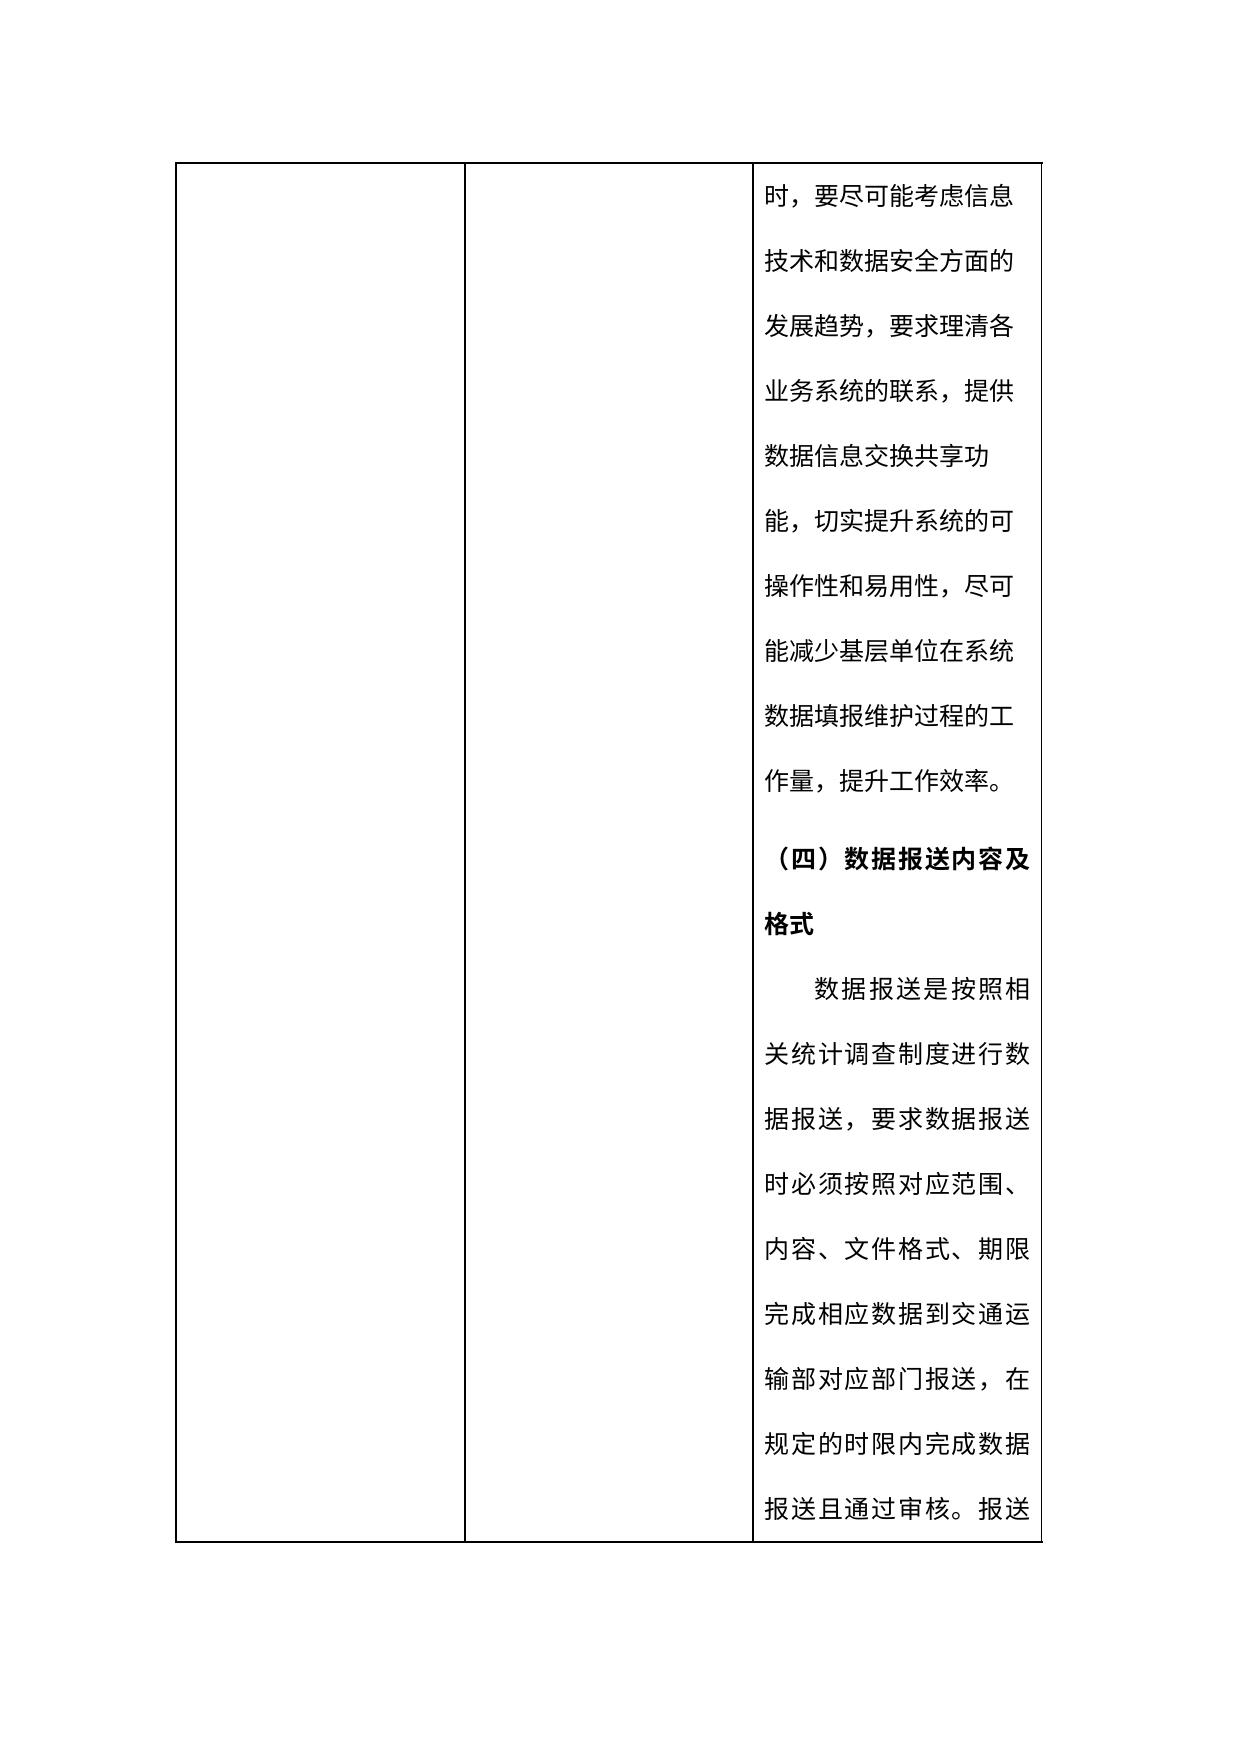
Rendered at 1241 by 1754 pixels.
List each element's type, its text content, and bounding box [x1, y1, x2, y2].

table_cell [466, 164, 752, 1541]
table_cell 1 [177, 164, 464, 1541]
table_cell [754, 164, 1041, 1541]
